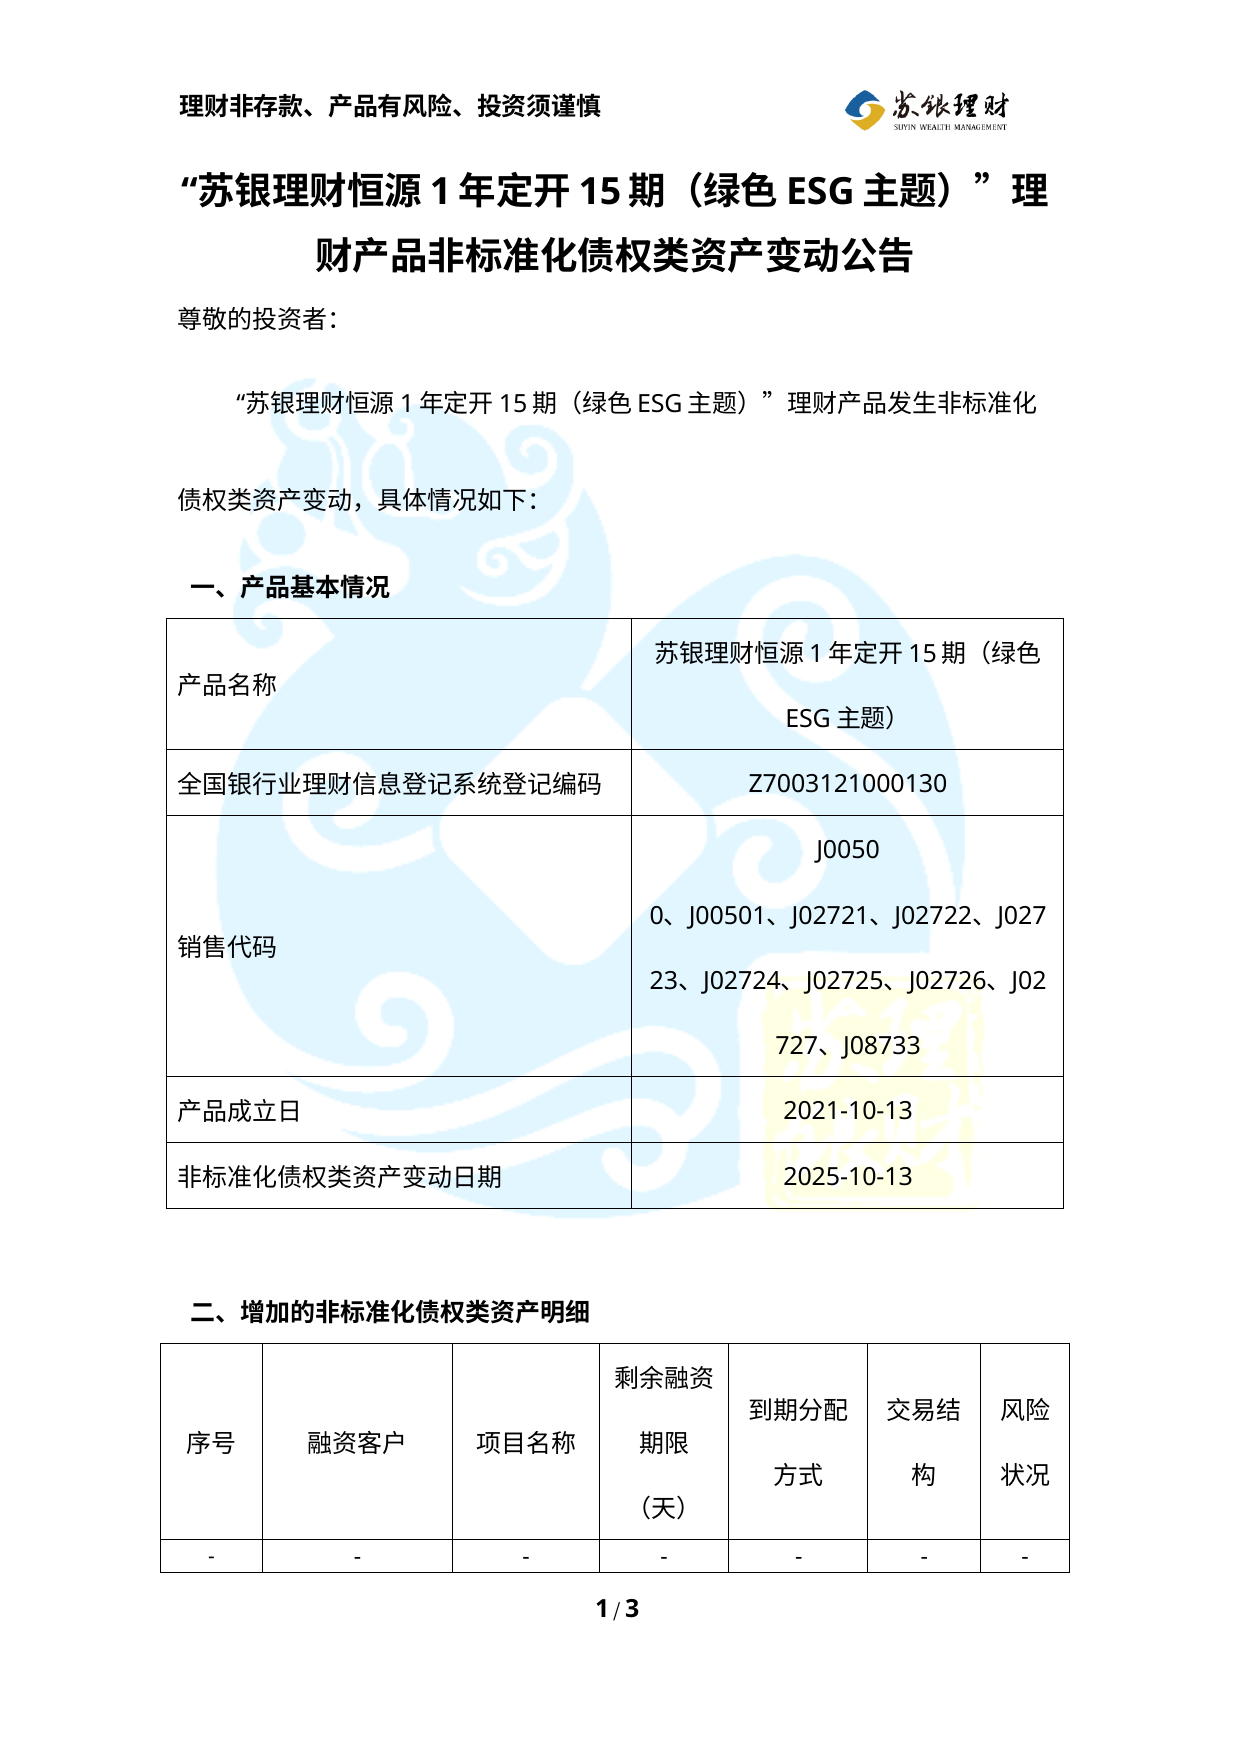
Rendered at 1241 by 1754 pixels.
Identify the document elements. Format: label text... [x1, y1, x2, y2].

table_header 剩余融资期限（天） [600, 1344, 728, 1539]
table_header 序号 [161, 1344, 262, 1539]
text “苏银理财恒源1年定开15期（绿色ESG主题）”理财产品非标准化债权类资产变动公告 [177, 156, 1053, 286]
table_cell 2025-10-13 [632, 1143, 1063, 1208]
table_cell - [729, 1540, 867, 1572]
table_cell 产品成立日 [167, 1077, 631, 1142]
table_cell 销售代码 [167, 816, 631, 1076]
text 尊敬的投资者： [177, 286, 1053, 351]
table_header 风险状况 [981, 1344, 1069, 1539]
table_cell Z7003121000130 [632, 750, 1063, 815]
table_cell - [868, 1540, 980, 1572]
picture [820, 72, 1039, 143]
table_cell - [453, 1540, 599, 1572]
table_cell 2021-10-13 [632, 1077, 1063, 1142]
subtitle 二、增加的非标准化债权类资产明细 [190, 1278, 1053, 1343]
table_header 苏银理财恒源1年定开15期（绿色ESG主题） [632, 619, 1063, 749]
table_header 项目名称 [453, 1344, 599, 1539]
table_header 融资客户 [263, 1344, 452, 1539]
table_cell J00500、J00501、J02721、J02722、J02723、J02724、J02725、J02726、J02727、J08733 [632, 816, 1063, 1076]
table_header 到期分配方式 [729, 1344, 867, 1539]
table_cell 全国银行业理财信息登记系统登记编码 [167, 750, 631, 815]
table_header 产品名称 [167, 619, 631, 749]
table_header 交易结构 [868, 1344, 980, 1539]
table_cell 非标准化债权类资产变动日期 [167, 1143, 631, 1208]
table_cell - [263, 1540, 452, 1572]
table_cell - [981, 1540, 1069, 1572]
table_cell - [161, 1540, 262, 1572]
table_cell - [600, 1540, 728, 1572]
subtitle 一、产品基本情况 [190, 553, 1053, 618]
text “苏银理财恒源1年定开15期（绿色ESG主题）”理财产品发生非标准化债权类资产变动，具体情况如下： [177, 369, 1053, 531]
